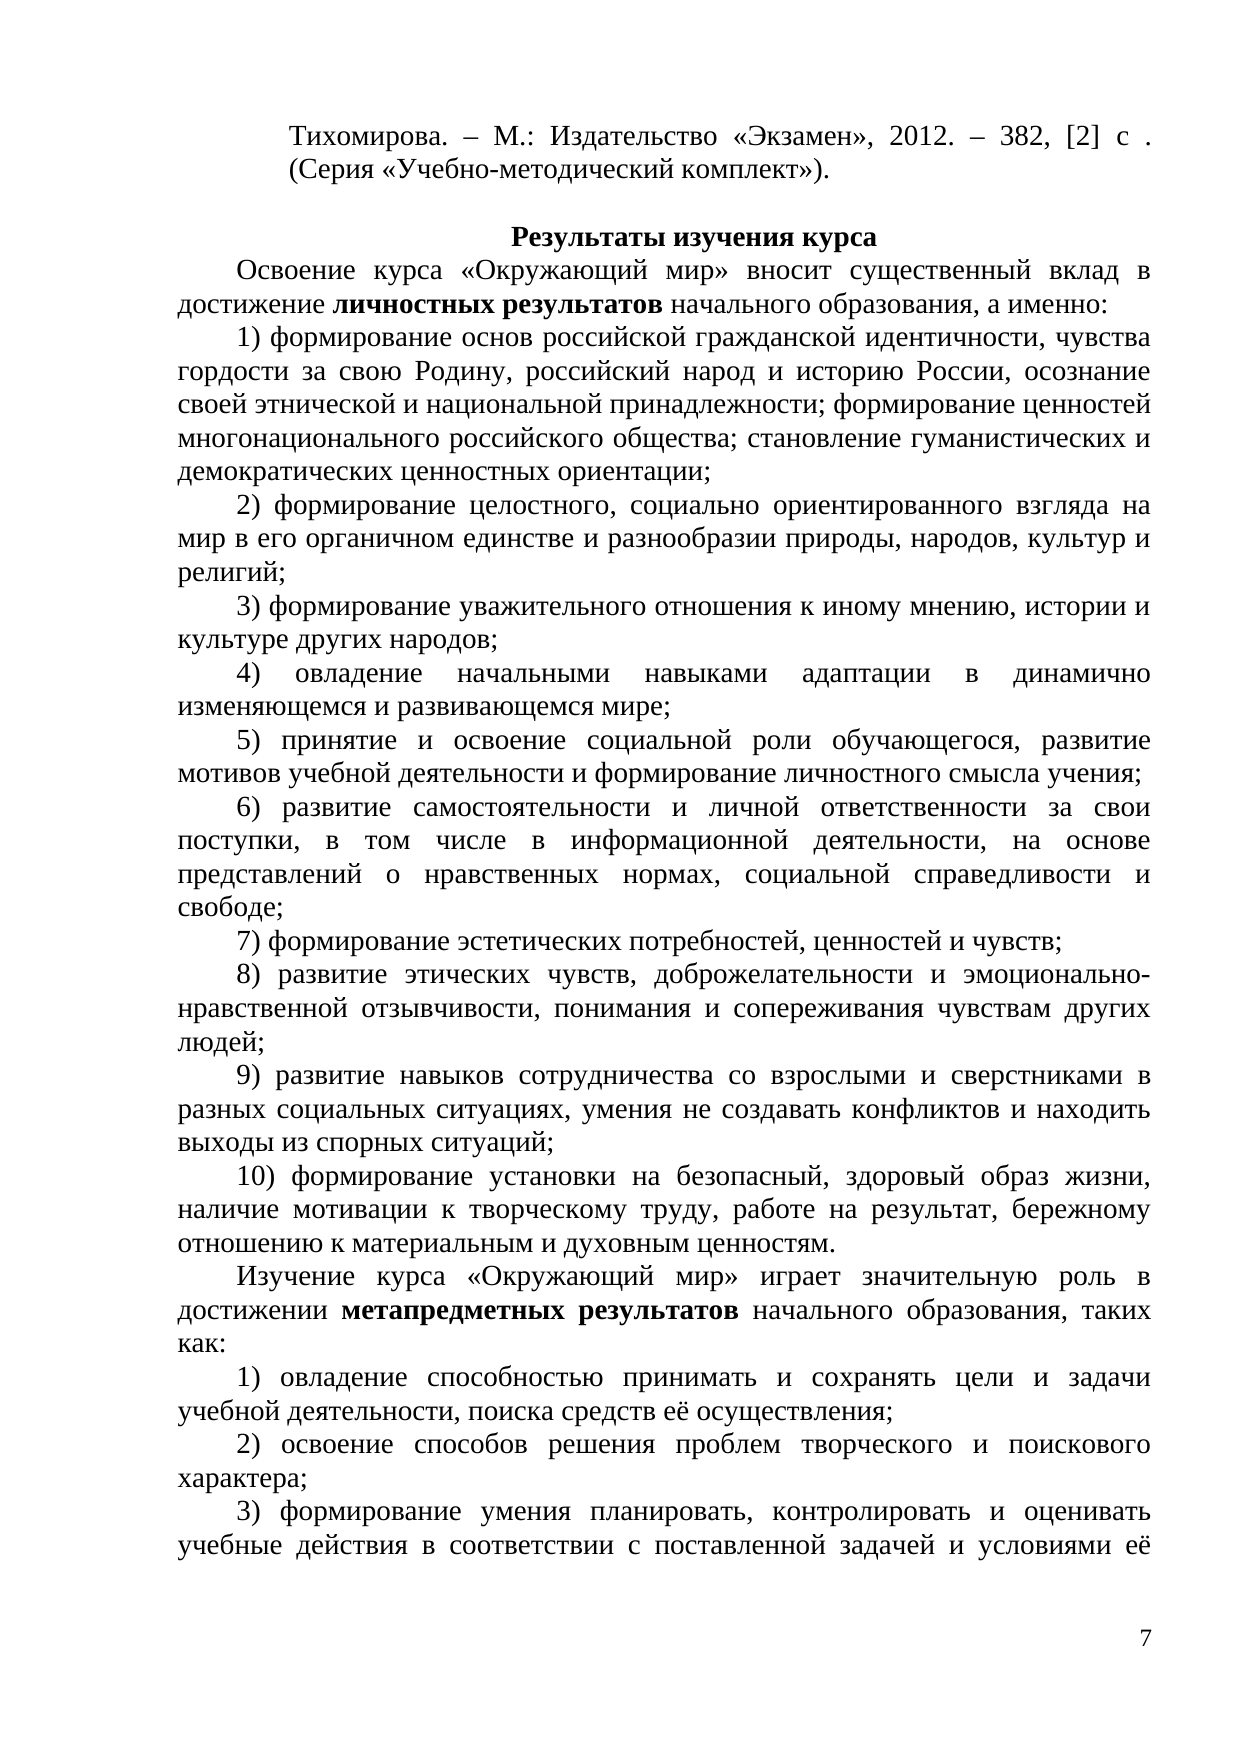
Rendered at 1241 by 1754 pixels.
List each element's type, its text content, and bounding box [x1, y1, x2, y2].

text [177, 1493, 1152, 1560]
text 1) овладение способностью принимать и сохранять цели и задачи учебной деятельности, поиска средств её осуществления; [177, 1359, 1152, 1426]
text 1) формирование основ российской гражданской идентичности, чувства гордости за свою Родину, российский народ и историю России, осознание своей этнической и национальной принадлежности; формирование ценностей многонационального российского общества; становление гуманистических и демократических ценностных ориентации; [177, 319, 1152, 487]
text Изучение курса «Окружающий мир» играет значительную роль в достижении метапредметных результатов начального образования, таких как: [177, 1258, 1152, 1359]
text 2) освоение способов решения проблем творческого и поискового характера; [177, 1426, 1152, 1493]
text 7) формирование эстетических потребностей, ценностей и чувств; [177, 923, 1152, 957]
text 6) развитие самостоятельности и личной ответственности за свои поступки, в том числе в информационной деятельности, на основе представлений о нравственных нормах, социальной справедливости и свободе; [177, 789, 1152, 923]
text Освоение курса «Окружающий мир» вносит существенный вклад в достижение личностных результатов начального образования, а именно: [177, 252, 1152, 319]
text 9) развитие навыков сотрудничества со взрослыми и сверстниками в разных социальных ситуациях, умения не создавать конфликтов и находить выходы из спорных ситуаций; [177, 1057, 1152, 1158]
text 10) формирование установки на безопасный, здоровый образ жизни, наличие мотивации к творческому труду, работе на результат, бережному отношению к материальным и духовным ценностям. [177, 1158, 1152, 1258]
text Результаты изучения курса [177, 219, 1152, 252]
text 5) принятие и освоение социальной роли обучающегося, развитие мотивов учебной деятельности и формирование личностного смысла учения; [177, 722, 1152, 789]
text 4) овладение начальными навыками адаптации в динамично изменяющемся и развивающемся мире; [177, 655, 1152, 722]
text 3) формирование уважительного отношения к иному мнению, истории и культуре других народов; [177, 588, 1152, 655]
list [251, 118, 1152, 185]
text 2) формирование целостного, социально ориентированного взгляда на мир в его органичном единстве и разнообразии природы, народов, культур и религий; [177, 487, 1152, 588]
text 8) развитие этических чувств, доброжелательности и эмоционально-нравственной отзывчивости, понимания и сопереживания чувствам других людей; [177, 957, 1152, 1057]
